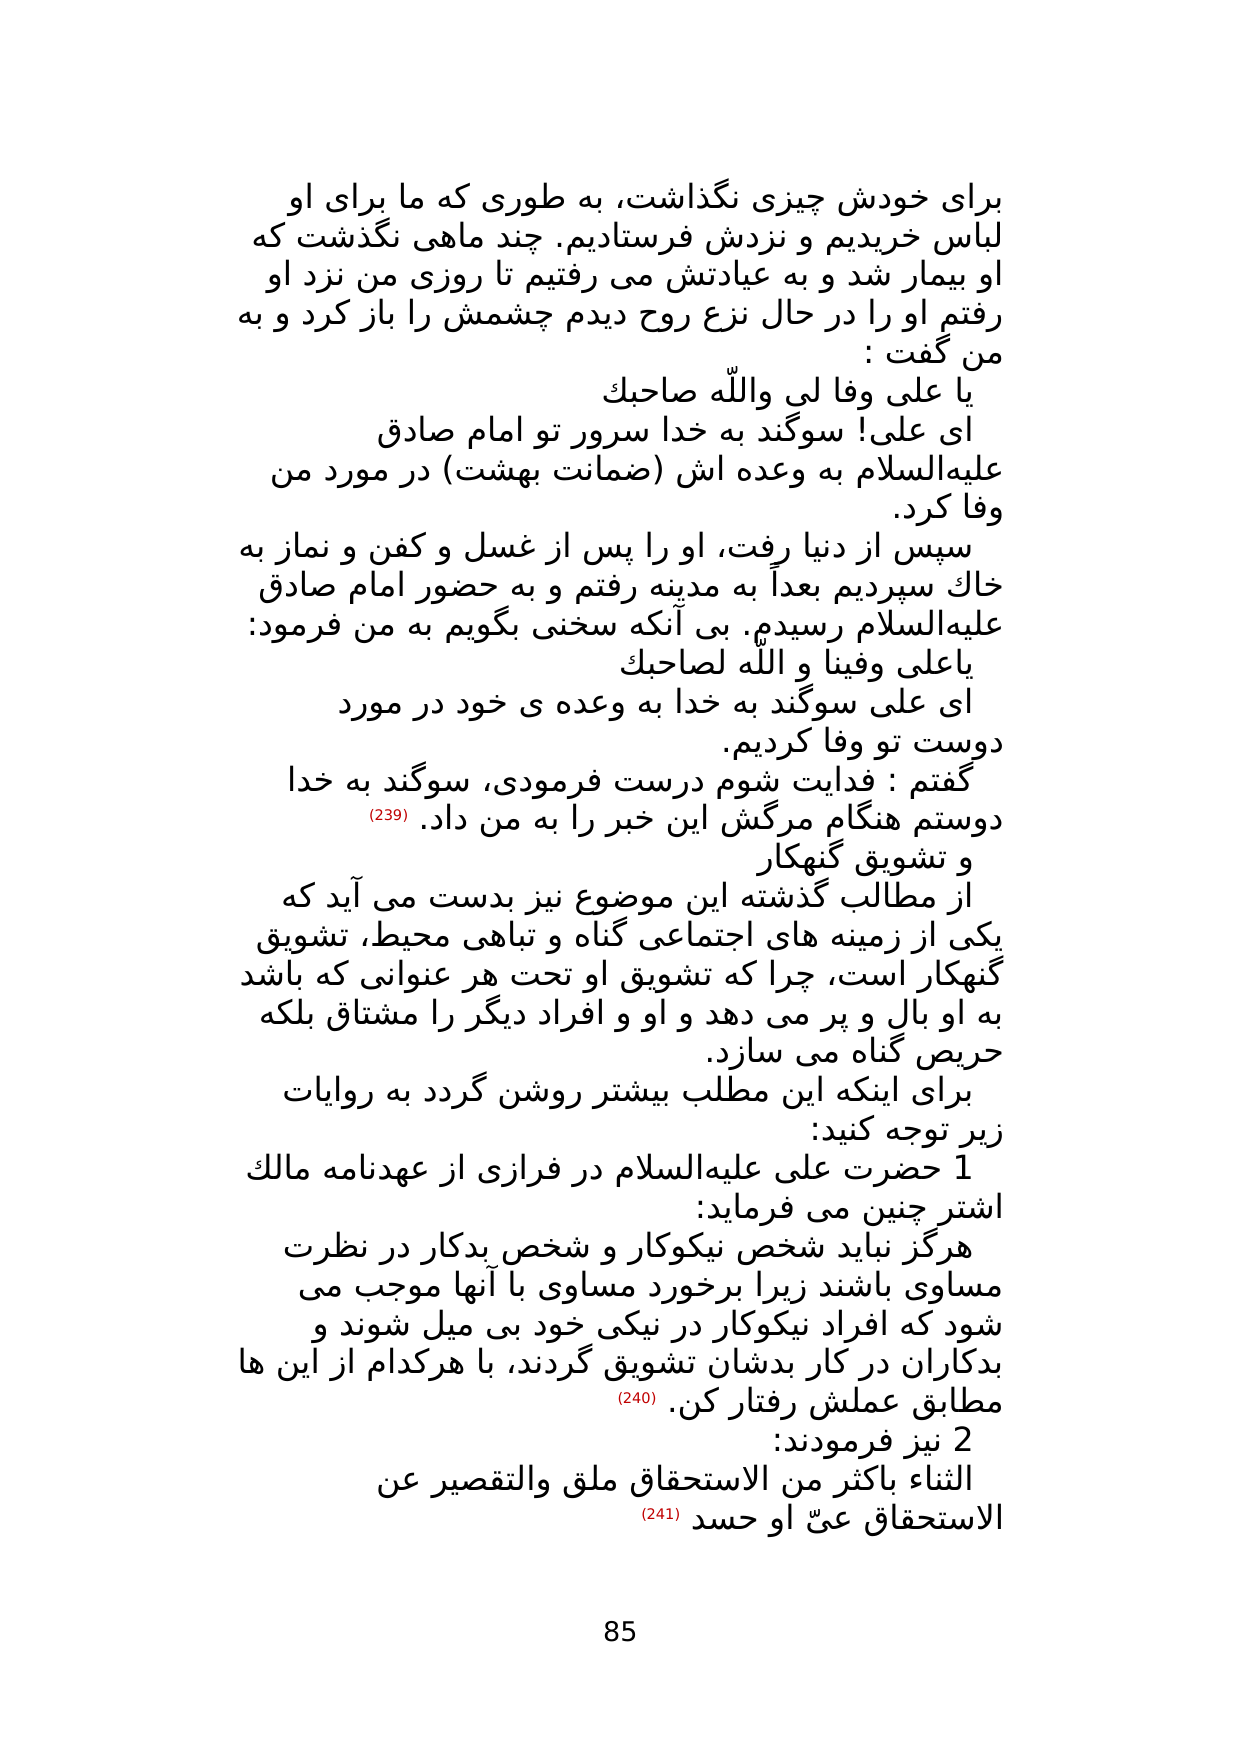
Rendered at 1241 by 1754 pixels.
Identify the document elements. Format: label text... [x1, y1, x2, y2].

text الثناء باكثر من الاستحقاق ملق والتقصير عن الاستحقاق عىّ او حسد (241) [236, 1459, 1004, 1537]
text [236, 177, 1004, 371]
text هرگز نبايد شخص نيكوكار و شخص بدكار در نظرت مساوى باشند زيرا برخورد مساوى با آنها موجب مى شود كه افراد نيكوكار در نيكى خود بى ميل شوند و بدكاران در كار بدشان تشويق گردند، با هركدام از اين ها مطابق عملش رفتار كن. (240) [236, 1226, 1004, 1421]
text سپس از دنيا رفت، او را پس از غسل و كفن و نماز به خاك سپرديم بعداً به مدينه رفتم و به حضور امام صادق عليه‌السلام رسيدم. بى آنكه سخنى بگويم به من فرمود: [236, 527, 1004, 643]
text 1 حضرت على عليه‌السلام در فرازى از عهدنامه مالك اشتر چنين مى فرمايد: [236, 1148, 1004, 1226]
text گفتم : فدايت شوم درست فرمودى، سوگند به خدا دوستم هنگام مرگش اين خبر را به من داد. (239) [236, 760, 1004, 838]
text و تشويق گنهكار [236, 838, 1004, 877]
text اى على! سوگند به خدا سرور تو امام صادق عليه‌السلام به وعده اش (ضمانت بهشت) در مورد من وفا كرد. [236, 410, 1004, 527]
text اى على سوگند به خدا به وعده ى خود در مورد دوست تو وفا كرديم. [236, 682, 1004, 760]
text 2 نيز فرمودند: [236, 1421, 1004, 1459]
text ياعلى وفينا و اللّه لصاحبك [236, 643, 1004, 682]
text از مطالب گذشته اين موضوع نيز بدست مى آيد كه يكى از زمينه هاى اجتماعى گناه و تباهى محيط، تشويق گنهكار است، چرا كه تشويق او تحت هر عنوانى كه باشد به او بال و پر مى دهد و او و افراد ديگر را مشتاق بلكه حريص گناه مى سازد. [236, 877, 1004, 1071]
text براى اينكه اين مطلب بيشتر روشن گردد به روايات زير توجه كنيد: [236, 1071, 1004, 1148]
text يا على وفا لى واللّه صاحبك [236, 371, 1004, 410]
